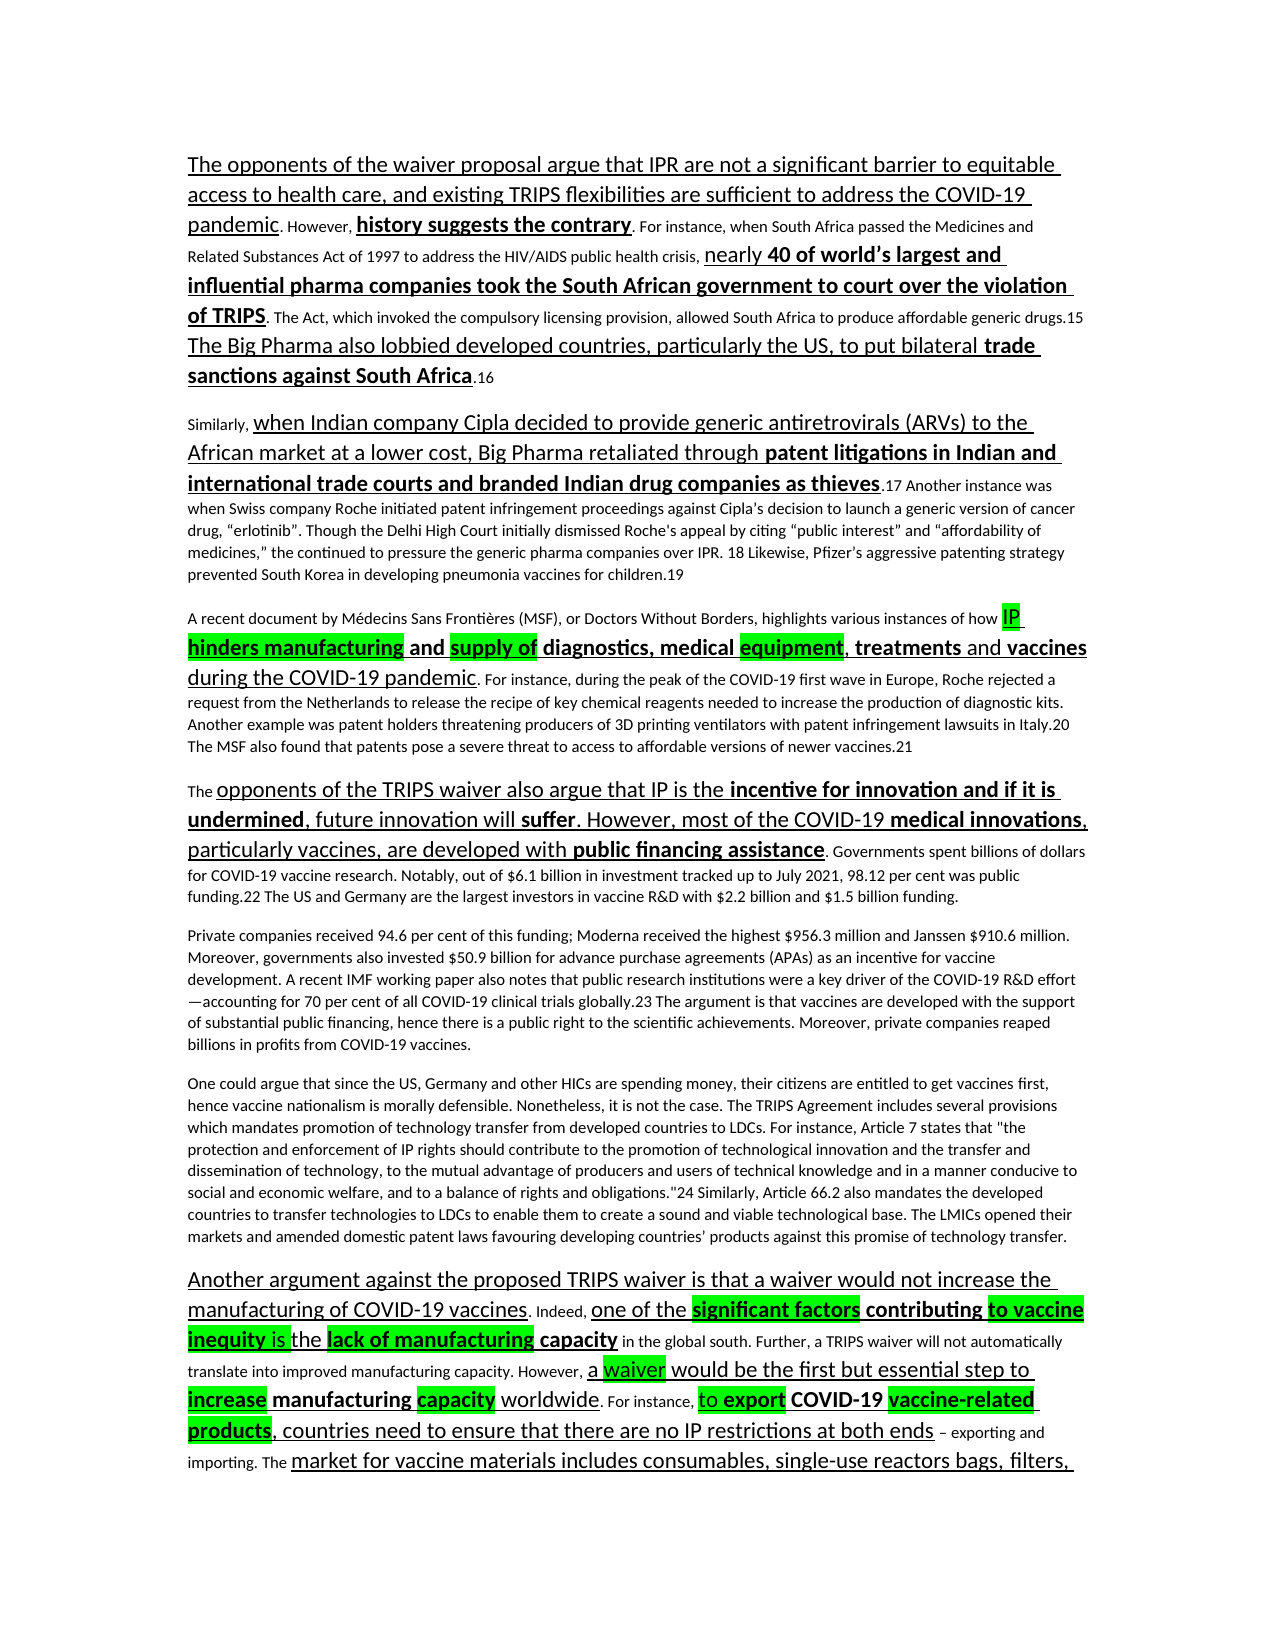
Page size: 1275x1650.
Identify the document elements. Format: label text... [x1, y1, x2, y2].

text The opponents of the TRIPS waiver also argue that IP is the incentive for innovation and if it is undermined, future innovation will suffer. However, most of the COVID-19 medical innovations, particularly vaccines, are developed with public financing assistance. Governments spent billions of dollars for COVID-19 vaccine research. Notably, out of $6.1 billion in investment tracked up to July 2021, 98.12 per cent was public funding.22 The US and Germany are the largest investors in vaccine R&D with $2.2 billion and $1.5 billion funding. [187, 830, 1087, 907]
text One could argue that since the US, Germany and other HICs are spending money, their citizens are entitled to get vaccines first, hence vaccine nationalism is morally defensible. Nonetheless, it is not the case. The TRIPS Agreement includes several provisions which mandates promotion of technology transfer from developed countries to LDCs. For instance, Article 7 states that "the protection and enforcement of IP rights should contribute to the promotion of technological innovation and the transfer and dissemination of technology, to the mutual advantage of producers and users of technical knowledge and in a manner conducive to social and economic welfare, and to a balance of rights and obligations."24 Similarly, Article 66.2 also mandates the developed countries to transfer technologies to LDCs to enable them to create a sound and viable technological base. The LMICs opened their markets and amended domestic patent laws favouring developing countries’ products against this promise of technology transfer. [187, 1073, 1087, 1247]
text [187, 1265, 1087, 1474]
text Private companies received 94.6 per cent of this funding; Moderna received the highest $956.3 million and Janssen $910.6 million. Moreover, governments also invested $50.9 billion for advance purchase agreements (APAs) as an incentive for vaccine development. A recent IMF working paper also notes that public research institutions were a key driver of the COVID-19 R&D effort—accounting for 70 per cent of all COVID-19 clinical trials globally.23 The argument is that vaccines are developed with the support of substantial public financing, hence there is a public right to the scientific achievements. Moreover, private companies reaped billions in profits from COVID-19 vaccines. [187, 925, 1087, 1055]
text A recent document by Médecins Sans Frontières (MSF), or Doctors Without Borders, highlights various instances of how IP hinders manufacturing and supply of diagnostics, medical equipment, treatments and vaccines during the COVID-19 pandemic. For instance, during the peak of the COVID-19 first wave in Europe, Roche rejected a request from the Netherlands to release the recipe of key chemical reagents needed to increase the production of diagnostic kits. Another example was patent holders threatening producers of 3D printing ventilators with patent infringement lawsuits in Italy.20 The MSF also found that patents pose a severe threat to access to affordable versions of newer vaccines.21 [187, 602, 1087, 657]
text Similarly, when Indian company Cipla decided to provide generic antiretrovirals (ARVs) to the African market at a lower cost, Big Pharma retaliated through patent litigations in Indian and international trade courts and branded Indian drug companies as thieves.17 Another instance was when Swiss company Roche initiated patent infringement proceedings against Cipla’s decision to launch a generic version of cancer drug, “erlotinib”. Though the Delhi High Court initially dismissed Roche's appeal by citing “public interest” and “affordability of medicines,” the continued to pressure the generic pharma companies over IPR. 18 Likewise, Pfizer’s aggressive patenting strategy prevented South Korea in developing pneumonia vaccines for children.19 [187, 408, 1087, 584]
text The opponents of the TRIPS waiver also argue that IP is the incentive for innovation and if it is undermined, future innovation will suffer. However, most of the COVID-19 medical innovations, particularly vaccines, are developed with public financing assistance. Governments spent billions of dollars for COVID-19 vaccine research. Notably, out of $6.1 billion in investment tracked up to July 2021, 98.12 per cent was public funding.22 The US and Germany are the largest investors in vaccine R&D with $2.2 billion and $1.5 billion funding. [187, 775, 1087, 829]
text The opponents of the waiver proposal argue that IPR are not a significant barrier to equitable access to health care, and existing TRIPS flexibilities are sufficient to address the COVID-19 pandemic. However, history suggests the contrary. For instance, when South Africa passed the Medicines and Related Substances Act of 1997 to address the HIV/AIDS public health crisis, nearly 40 of world’s largest and influential pharma companies took the South African government to court over the violation of TRIPS. The Act, which invoked the compulsory licensing provision, allowed South Africa to produce affordable generic drugs.15 The Big Pharma also lobbied developed countries, particularly the US, to put bilateral trade sanctions against South Africa.16 [187, 150, 1087, 389]
text A recent document by Médecins Sans Frontières (MSF), or Doctors Without Borders, highlights various instances of how IP hinders manufacturing and supply of diagnostics, medical equipment, treatments and vaccines during the COVID-19 pandemic. For instance, during the peak of the COVID-19 first wave in Europe, Roche rejected a request from the Netherlands to release the recipe of key chemical reagents needed to increase the production of diagnostic kits. Another example was patent holders threatening producers of 3D printing ventilators with patent infringement lawsuits in Italy.20 The MSF also found that patents pose a severe threat to access to affordable versions of newer vaccines.21 [187, 658, 1087, 757]
